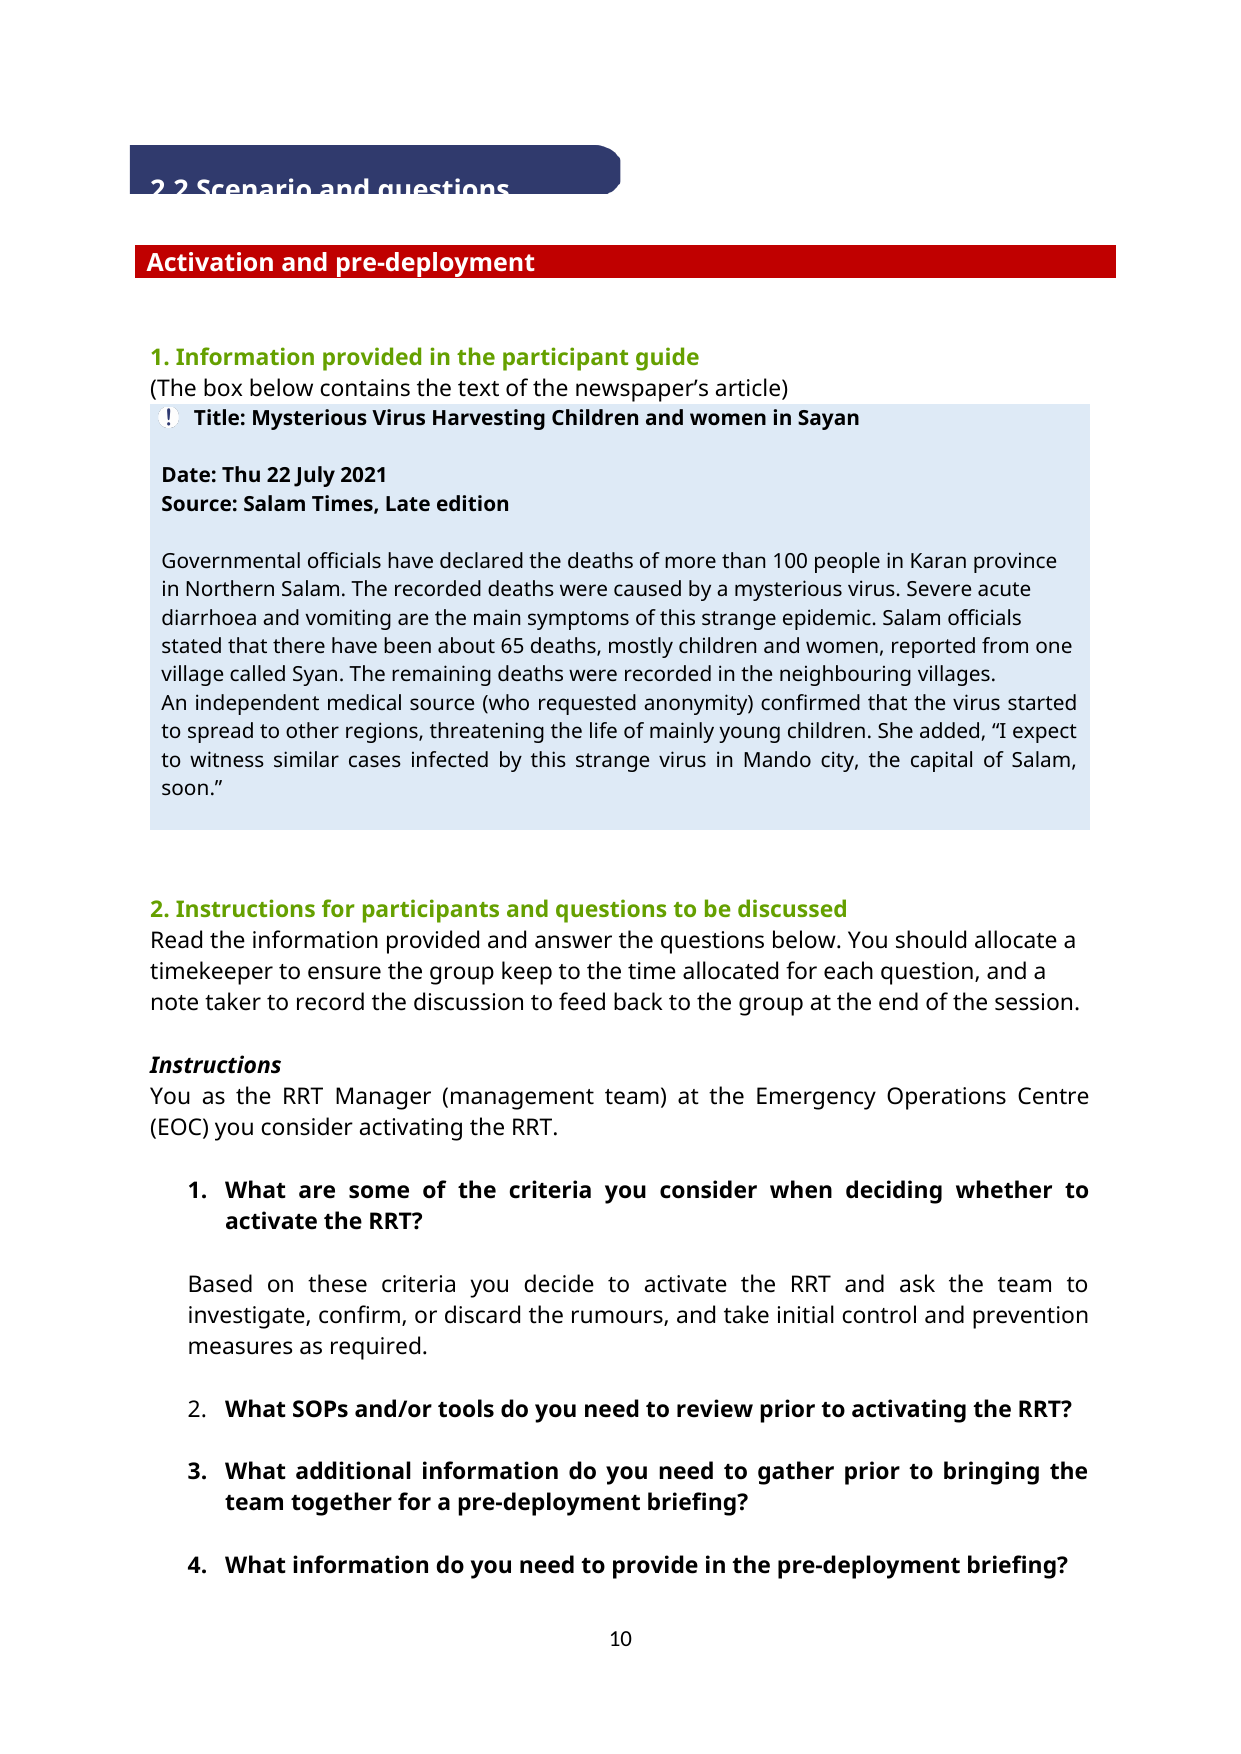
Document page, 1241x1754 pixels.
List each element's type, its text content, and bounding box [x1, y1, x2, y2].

text Instructions [150, 1049, 1090, 1080]
table_header Title: Mysterious Virus Harvesting Children and women in Sayan Date: Thu 22 July 2021 Source: Salam Times, Late edition Governmental officials have declared the deaths of more than 100 people in Karan province in Northern Salam. The recorded deaths were caused by a mysterious virus. Severe acute diarrhoea and vomiting are the main symptoms of this strange epidemic. Salam officials stated that there have been about 65 deaths, mostly children and women, reported from one village called Syan. The remaining deaths were recorded in the neighbouring villages. An independent medical source (who requested anonymity) confirmed that the virus started to spread to other regions, threatening the life of mainly young children. She added, “I expect to witness similar cases infected by this strange virus in Mando city, the capital of Salam, soon.” [150, 404, 1090, 830]
list What information do you need to provide in the pre-deployment briefing? [187, 1549, 1090, 1580]
list What SOPs and/or tools do you need to review prior to activating the RRT? [187, 1393, 1090, 1424]
text You as the RRT Manager (management team) at the Emergency Operations Centre (EOC) you consider activating the RRT. [150, 1080, 1090, 1143]
subtitle 2.2 Scenario and questions [150, 171, 1090, 208]
text Based on these criteria you decide to activate the RRT and ask the team to investigate, confirm, or discard the rumours, and take initial control and prevention measures as required. [187, 1268, 1090, 1361]
text 1. Information provided in the participant guide [150, 341, 1090, 372]
table_header Activation and pre-deployment [135, 245, 1116, 278]
text (The box below contains the text of the newspaper’s article) [150, 372, 1090, 403]
text 2. Instructions for participants and questions to be discussed [150, 893, 1090, 924]
list What are some of the criteria you consider when deciding whether to activate the RRT? [187, 1174, 1090, 1236]
text Read the information provided and answer the questions below. You should allocate a timekeeper to ensure the group keep to the time allocated for each question, and a note taker to record the discussion to feed back to the group at the end of the session. [150, 924, 1090, 1018]
list What additional information do you need to gather prior to bringing the team together for a pre-deployment briefing? [187, 1455, 1090, 1518]
